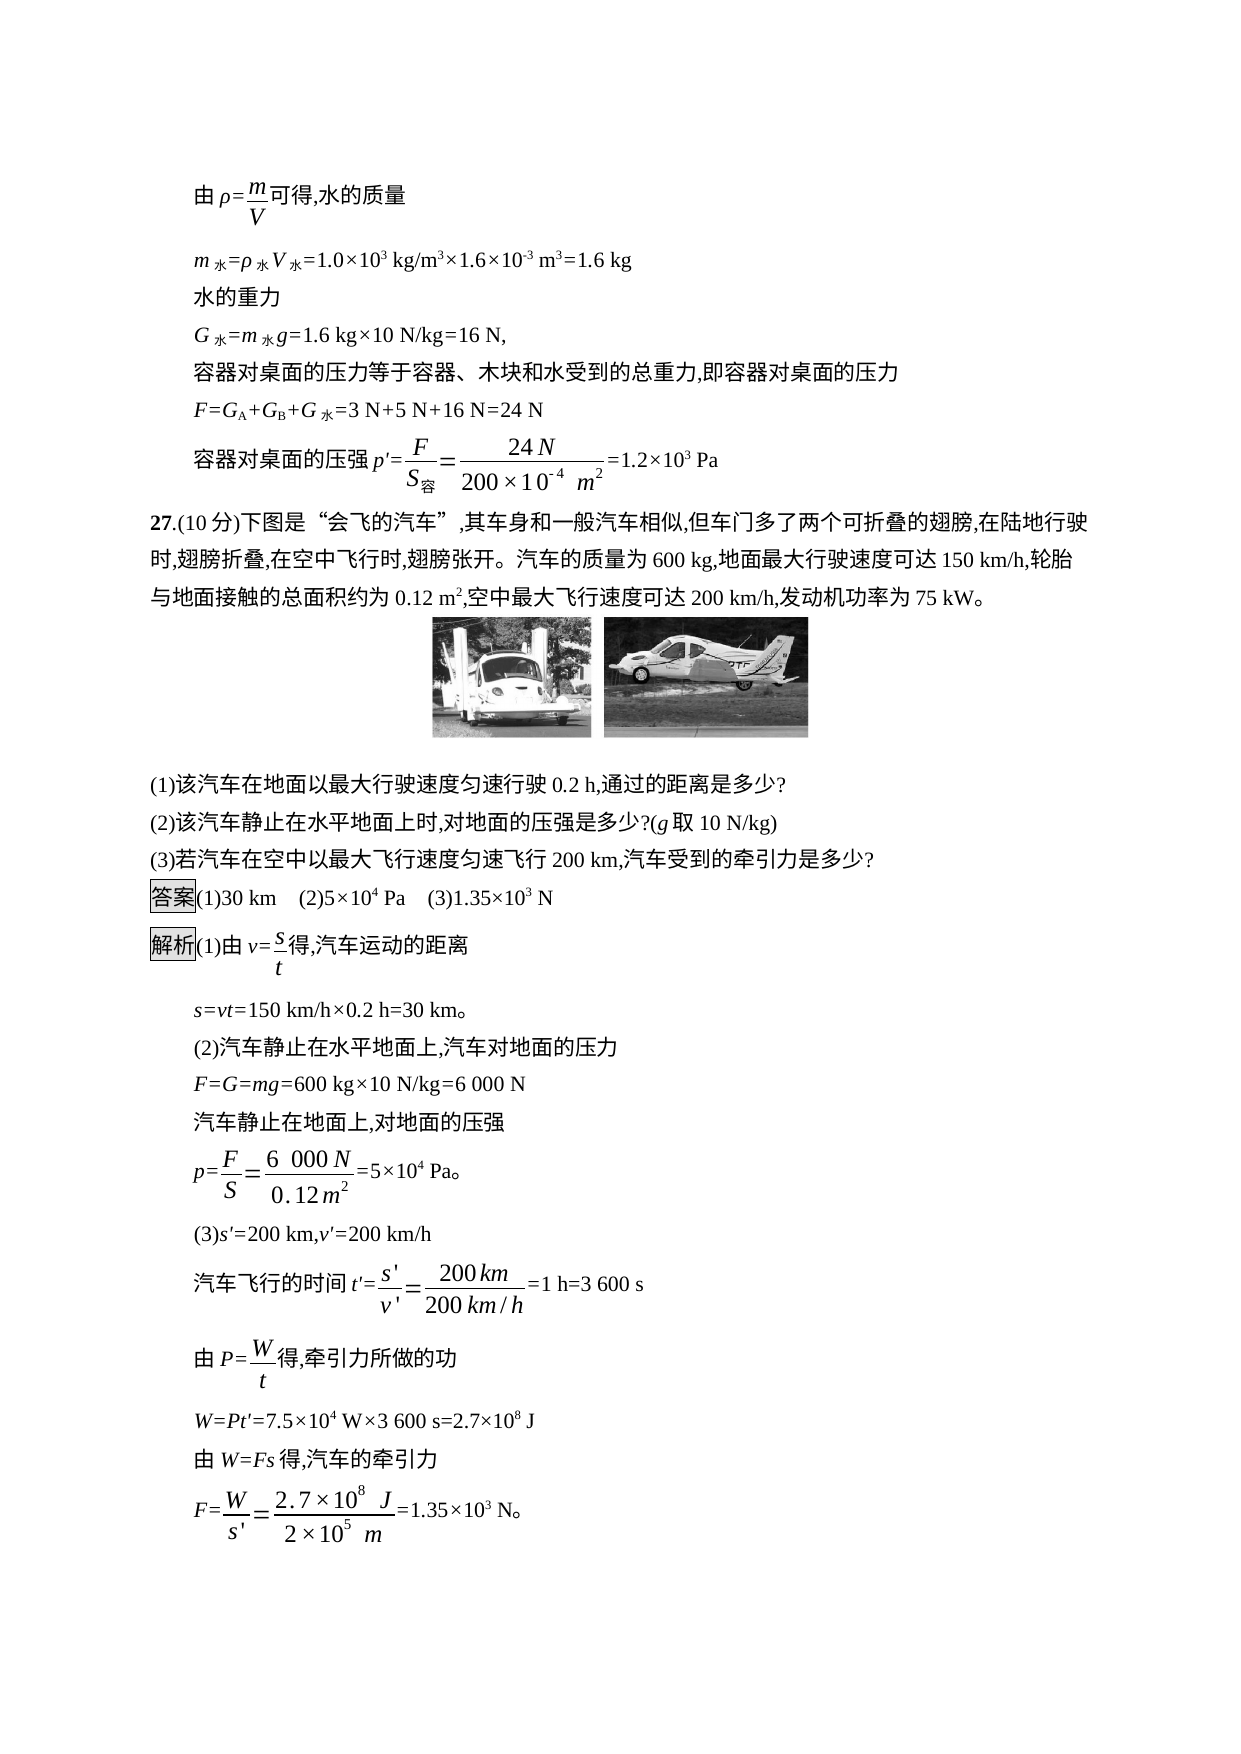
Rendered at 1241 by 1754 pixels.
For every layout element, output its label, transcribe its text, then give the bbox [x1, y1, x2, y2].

text 由W=Fs得,汽车的牵引力 [150, 1439, 1090, 1477]
text (3)s'=200 km,v'=200 km/h [150, 1214, 1090, 1252]
text 由ρ=可得,水的质量 [150, 164, 1090, 239]
text (3)若汽车在空中以最大飞行速度匀速飞行200 km,汽车受到的牵引力是多少? [150, 839, 1090, 877]
text 由P=得,牵引力所做的功 [150, 1327, 1090, 1402]
text 答案(1)30 km (2)5×104 Pa (3)1.35×103 N [150, 877, 1090, 914]
text 容器对桌面的压强p'==1.2×103 Pa [150, 427, 1090, 502]
text 容器对桌面的压力等于容器、木块和水受到的总重力,即容器对桌面的压力 [150, 352, 1090, 389]
text (1)该汽车在地面以最大行驶速度匀速行驶0.2 h,通过的距离是多少? [150, 764, 1090, 802]
text m水=ρ水V水=1.0×103 kg/m3×1.6×10-3 m3=1.6 kg [150, 239, 1090, 277]
text G水=m水g=1.6 kg×10 N/kg=16 N, [150, 314, 1090, 352]
text F==1.35×103 N。 [150, 1477, 1090, 1552]
text s=vt=150 km/h×0.2 h=30 km。 [150, 989, 1090, 1027]
text F=G=mg=600 kg×10 N/kg=6 000 N [150, 1064, 1090, 1102]
text 27.(10分)下图是“会飞的汽车”,其车身和一般汽车相似,但车门多了两个可折叠的翅膀,在陆地行驶时,翅膀折叠,在空中飞行时,翅膀张开。汽车的质量为600 kg,地面最大行驶速度可达150 km/h,轮胎与地面接触的总面积约为0.12 m2,空中最大飞行速度可达200 km/h,发动机功率为75 kW。 [150, 502, 1090, 614]
picture [431, 614, 809, 739]
text (2)汽车静止在水平地面上,汽车对地面的压力 [150, 1027, 1090, 1064]
text 汽车静止在地面上,对地面的压强 [150, 1102, 1090, 1139]
text p==5×104 Pa。 [150, 1139, 1090, 1214]
text 水的重力 [150, 277, 1090, 314]
text (2)该汽车静止在水平地面上时,对地面的压强是多少?(g取10 N/kg) [150, 802, 1090, 839]
text F=GA+GB+G水=3 N+5 N+16 N=24 N [150, 389, 1090, 427]
text 汽车飞行的时间t'==1 h=3 600 s [150, 1252, 1090, 1327]
text W=Pt'=7.5×104 W×3 600 s=2.7×108 J [150, 1402, 1090, 1439]
text 解析(1)由v=得,汽车运动的距离 [150, 914, 1090, 989]
